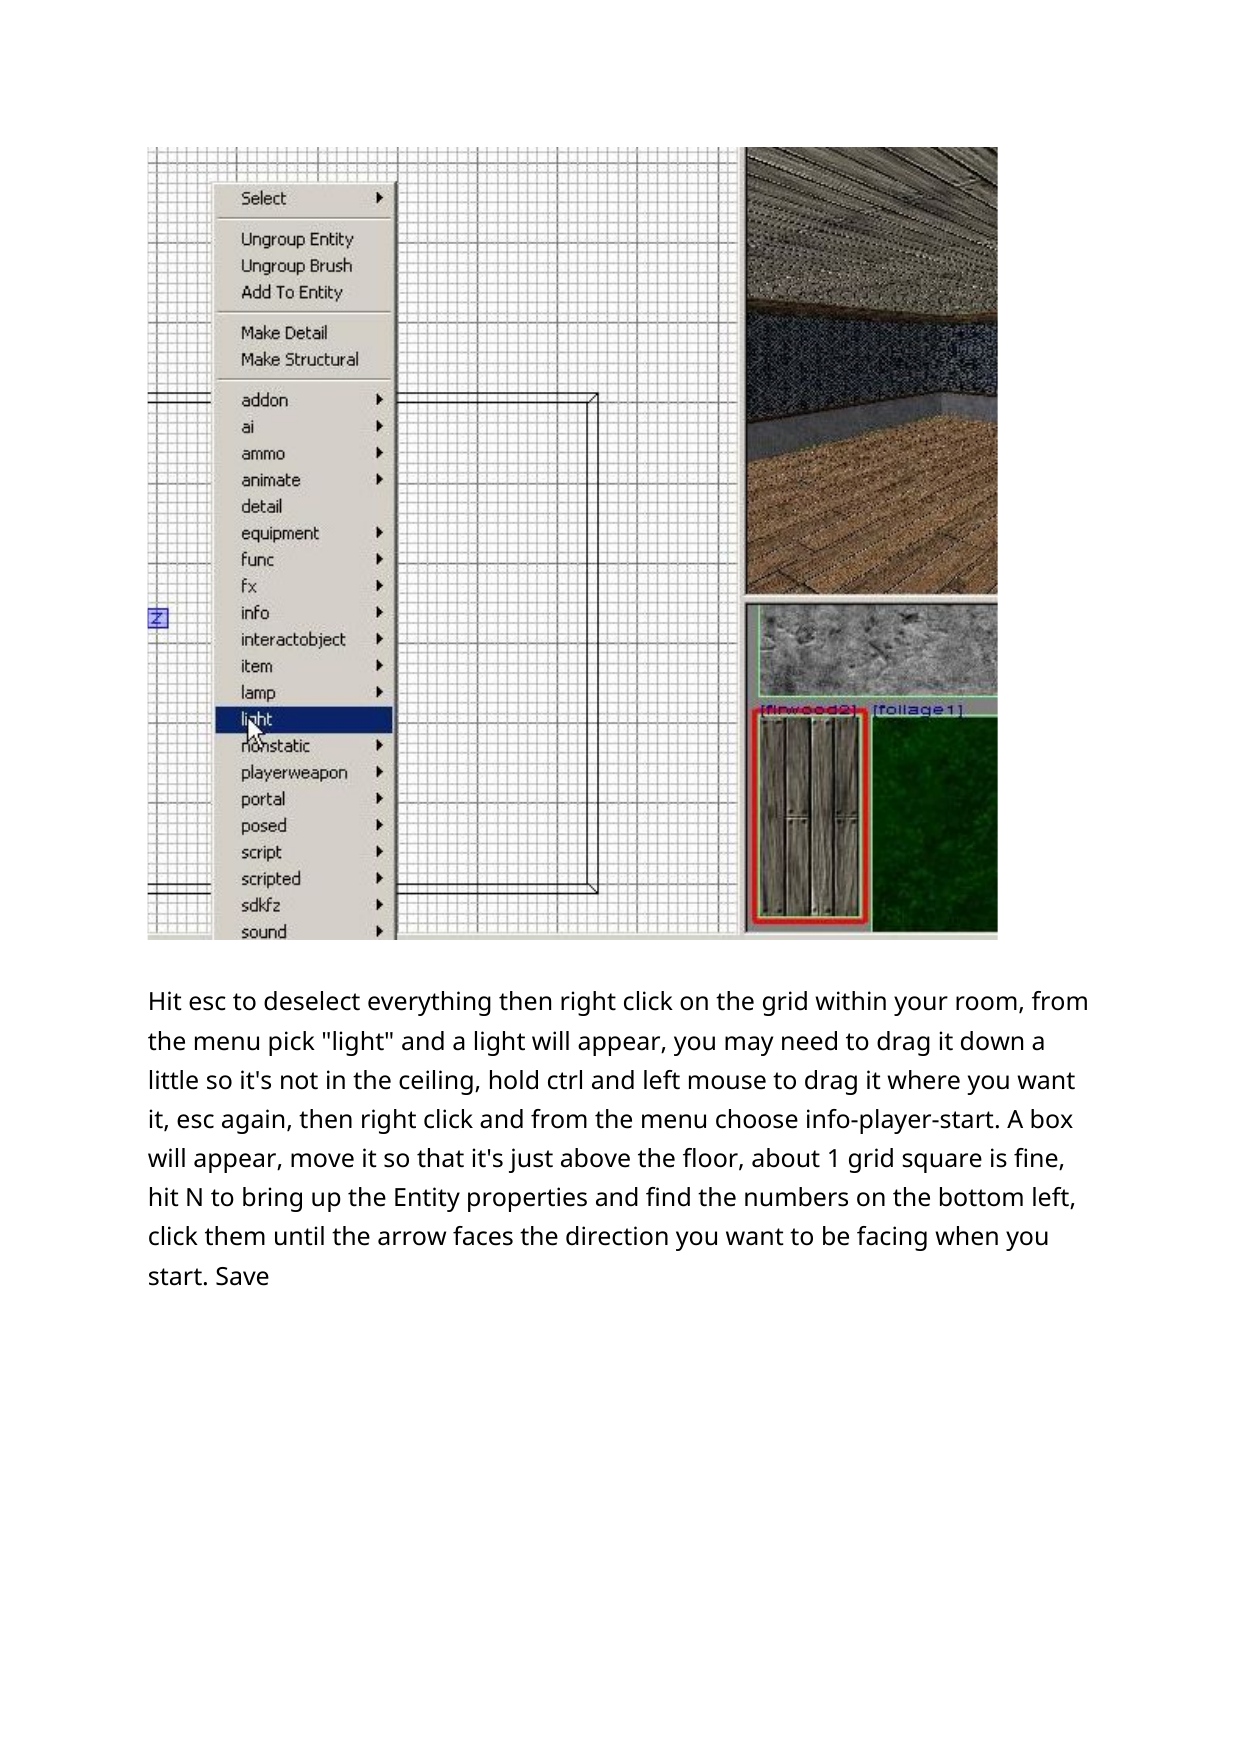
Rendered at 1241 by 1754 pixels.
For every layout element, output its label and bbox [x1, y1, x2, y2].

text [148, 148, 1093, 1292]
picture [147, 147, 998, 940]
